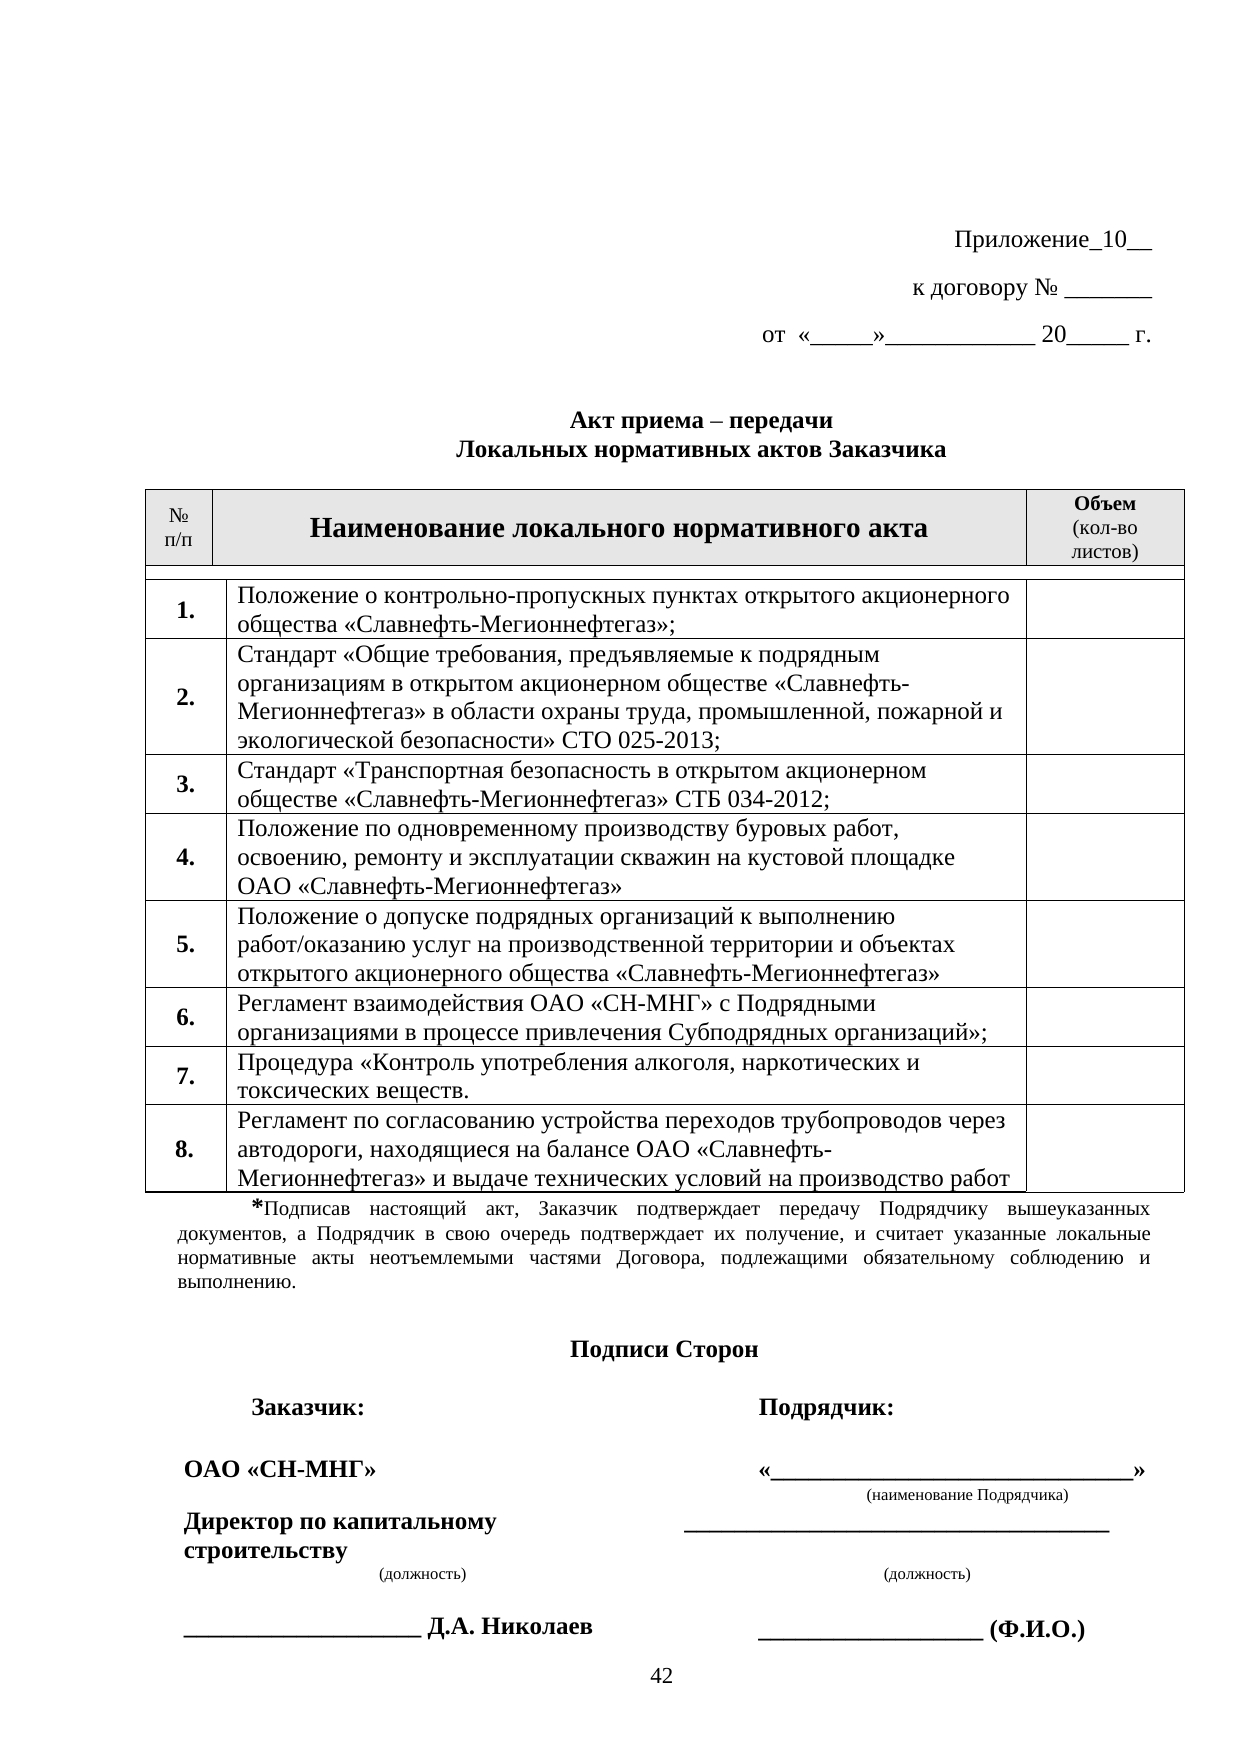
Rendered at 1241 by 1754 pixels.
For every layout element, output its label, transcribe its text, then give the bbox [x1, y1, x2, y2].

table_header Объем (кол-во листов) [1027, 490, 1184, 565]
table_cell 2. [146, 639, 226, 754]
text Локальных нормативных актов Заказчика [177, 434, 1152, 463]
text Приложение_10__ [177, 224, 1152, 253]
table_cell 7. [146, 1047, 226, 1104]
table_cell Положение по одновременному производству буровых работ, освоению, ремонту и эксплуатации скважин на кустовой площадке ОАО «Славнефть-Мегионнефтегаз» [227, 814, 1026, 900]
text Заказчик: Подрядчик: [251, 1392, 1152, 1420]
table_cell Стандарт «Общие требования, предъявляемые к подрядным организациям в открытом акционерном обществе «Славнефть-Мегионнефтегаз» в области охраны труда, промышленной, пожарной и экологической безопасности» СТО 025-2013; [227, 639, 1026, 754]
table_header Наименование локального нормативного акта [213, 490, 1026, 565]
table_cell ___________________ Д.А. Николаев [172, 1583, 673, 1644]
table_cell (должность) [172, 1564, 673, 1583]
table_cell (должность) [673, 1564, 1181, 1583]
table_cell __________________ (Ф.И.О.) [673, 1583, 1181, 1644]
table_cell __________________________________ [673, 1506, 1181, 1563]
table_cell 4. [146, 814, 226, 900]
table_cell 3. [146, 755, 226, 812]
table_cell Директор по капитальному строительству [172, 1506, 673, 1563]
table_cell [1027, 1105, 1184, 1191]
table_cell Регламент по согласованию устройства переходов трубопроводов через автодороги, находящиеся на балансе ОАО «Славнефть-Мегионнефтегаз» и выдаче технических условий на производство работ [227, 1105, 1026, 1191]
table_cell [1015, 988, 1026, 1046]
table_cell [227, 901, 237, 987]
table_cell [146, 566, 1184, 579]
table_header ОАО «СН-МНГ» [172, 1454, 673, 1506]
table_cell [1027, 580, 1184, 638]
table_cell [1027, 814, 1184, 900]
table_cell 6. [146, 988, 226, 1046]
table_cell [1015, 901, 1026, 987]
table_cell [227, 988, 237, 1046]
table_cell Процедура «Контроль употребления алкоголя, наркотических и токсических веществ. [227, 1047, 1026, 1104]
text от «_____»____________ 20_____ г. [252, 319, 1152, 348]
table_cell [1027, 1047, 1184, 1104]
text *Подписав настоящий акт, Заказчик подтверждает передачу Подрядчику вышеуказанных документов, а Подрядчик в свою очередь подтверждает их получение, и считает указанные локальные нормативные акты неотъемлемыми частями Договора, подлежащими обязательному соблюдению и выполнению. [177, 1193, 1152, 1293]
table_cell [1027, 988, 1184, 1046]
text к договору № _______ [290, 272, 1152, 300]
table_cell Положение о контрольно-пропускных пунктах открытого акционерного общества «Славнефть-Мегионнефтегаз»; [227, 580, 1026, 638]
text Акт приема – передачи [177, 405, 1152, 434]
text Подписи Сторон [177, 1334, 1152, 1363]
table_cell Стандарт «Транспортная безопасность в открытом акционерном обществе «Славнефть-Мегионнефтегаз» СТБ 034-2012; [227, 755, 1026, 812]
table_cell [1027, 639, 1184, 754]
table_cell [1027, 901, 1184, 987]
table_header «_____________________________» (наименование Подрядчика) [673, 1454, 1181, 1506]
table_cell 1. [146, 580, 226, 638]
table_cell [1027, 755, 1184, 812]
table_cell 8. [146, 1105, 226, 1191]
table_cell 5. [146, 901, 226, 987]
table_header № п/п [146, 490, 212, 565]
